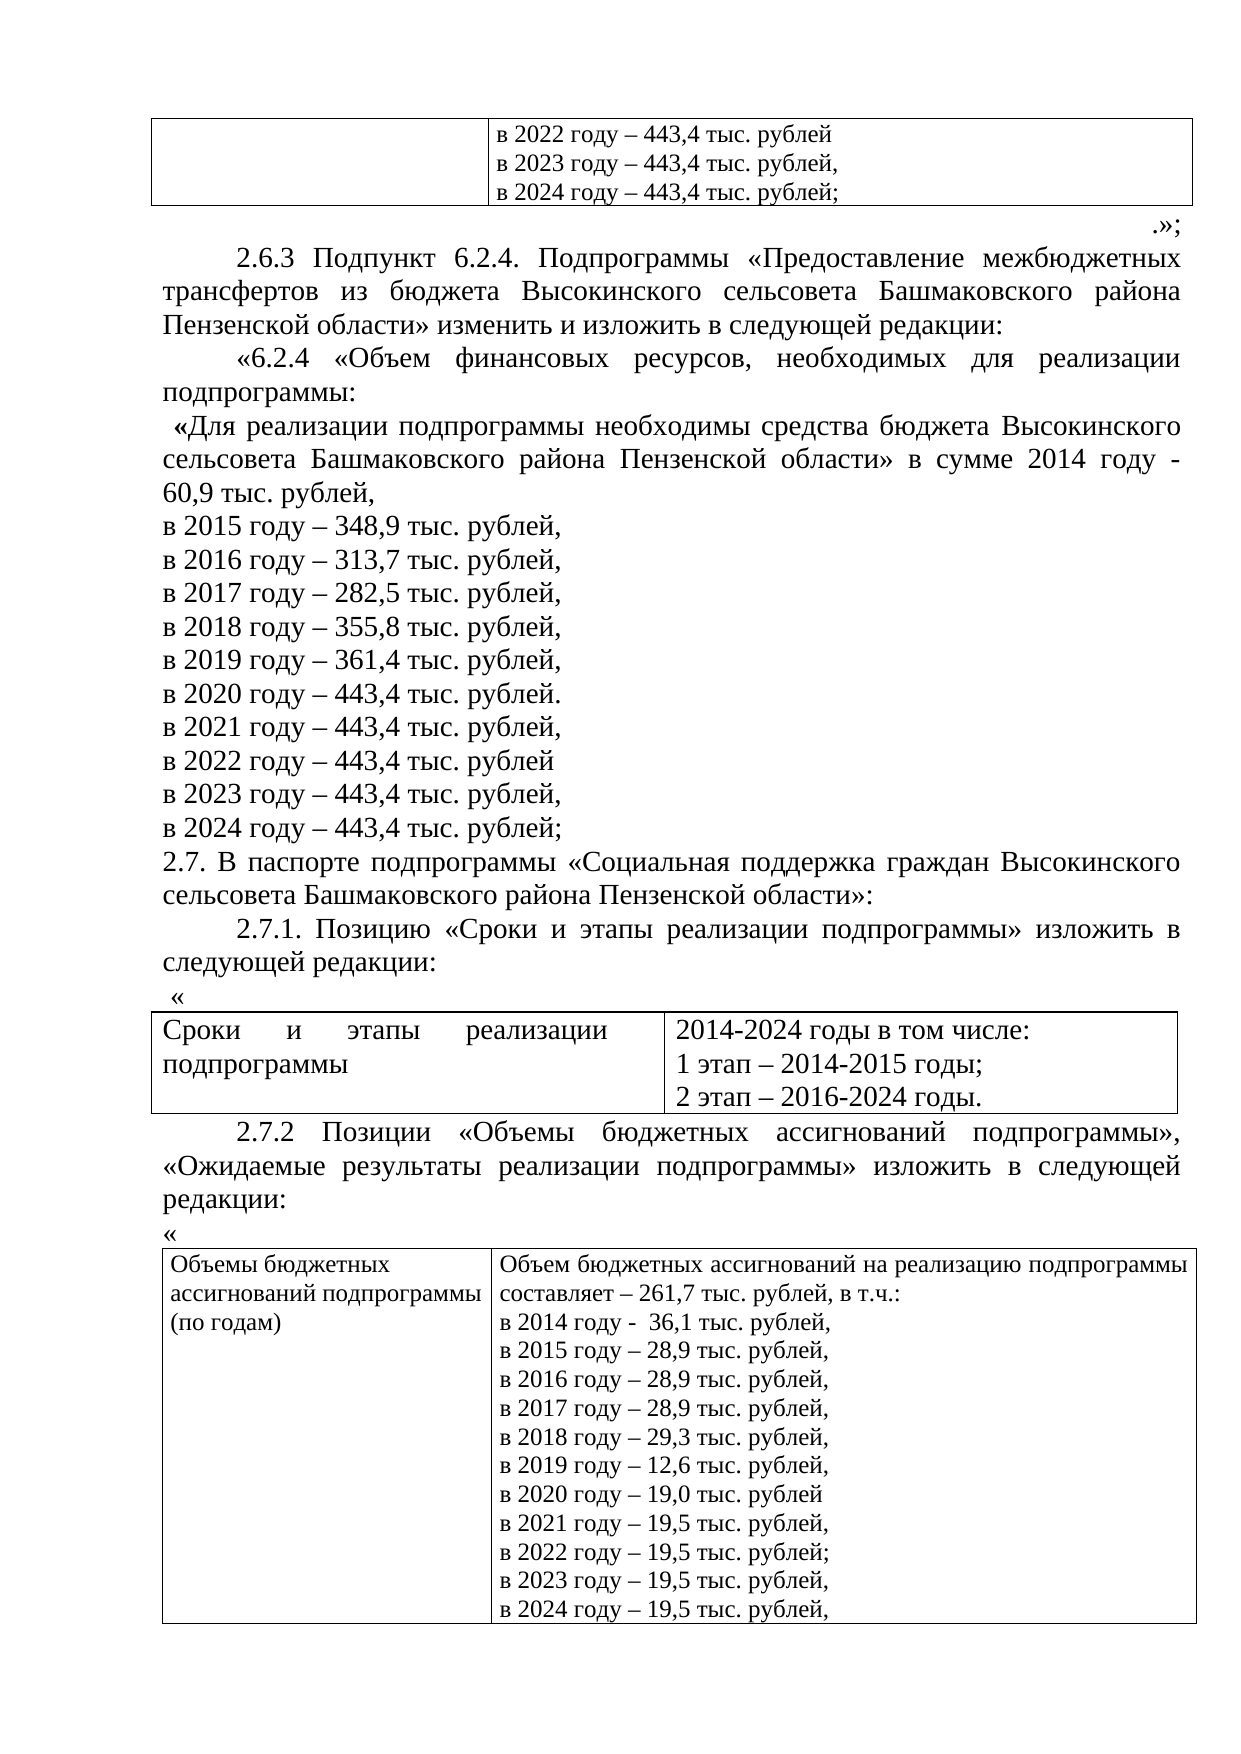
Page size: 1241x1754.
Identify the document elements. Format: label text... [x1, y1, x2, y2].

text в 2016 году – 313,7 тыс. рублей, [162, 542, 1181, 575]
text в 2015 году – 348,9 тыс. рублей, [162, 508, 1181, 542]
text в 2022 году – 443,4 тыс. рублей [162, 743, 1181, 777]
text в 2017 году – 282,5 тыс. рублей, [162, 575, 1181, 609]
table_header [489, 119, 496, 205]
text в 2018 году – 355,8 тыс. рублей, [162, 609, 1181, 642]
text 2.7.1. Позицию «Сроки и этапы реализации подпрограммы» изложить в следующей редакции: [162, 911, 1181, 978]
text в 2023 году – 443,4 тыс. рублей, [162, 777, 1181, 810]
text « [162, 978, 1181, 1011]
text в 2019 году – 361,4 тыс. рублей, [162, 642, 1181, 676]
text 2.6.3 Подпункт 6.2.4. Подпрограммы «Предоставление межбюджетных трансфертов из бюджета Высокинского сельсовета Башмаковского района Пензенской области» изменить и изложить в следующей редакции: [162, 240, 1181, 341]
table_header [152, 119, 488, 205]
text в 2021 году – 443,4 тыс. рублей, [162, 709, 1181, 743]
text 2.7. В паспорте подпрограммы «Социальная поддержка граждан Высокинского сельсовета Башмаковского района Пензенской области»: [162, 844, 1181, 911]
table_header Сроки и этапы реализации подпрограммы [152, 1013, 664, 1113]
text «6.2.4 «Объем финансовых ресурсов, необходимых для реализации подпрограммы: [162, 341, 1181, 408]
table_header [163, 1249, 491, 1623]
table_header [492, 1249, 1196, 1623]
text .»; [162, 206, 1181, 240]
text 2.7.2 Позиции «Объемы бюджетных ассигнований подпрограммы», «Ожидаемые результаты реализации подпрограммы» изложить в следующей редакции: [162, 1114, 1181, 1215]
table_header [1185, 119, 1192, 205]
text « [162, 1215, 1181, 1248]
text «Для реализации подпрограммы необходимы средства бюджета Высокинского сельсовета Башмаковского района Пензенской области» в сумме 2014 году - 60,9 тыс. рублей, [162, 408, 1181, 508]
text в 2020 году – 443,4 тыс. рублей. [162, 676, 1181, 709]
table_header 2014-2024 годы в том числе: 1 этап – 2014-2015 годы; 2 этап – 2016-2024 годы. [665, 1013, 1177, 1113]
text в 2024 году – 443,4 тыс. рублей; [162, 810, 1181, 844]
